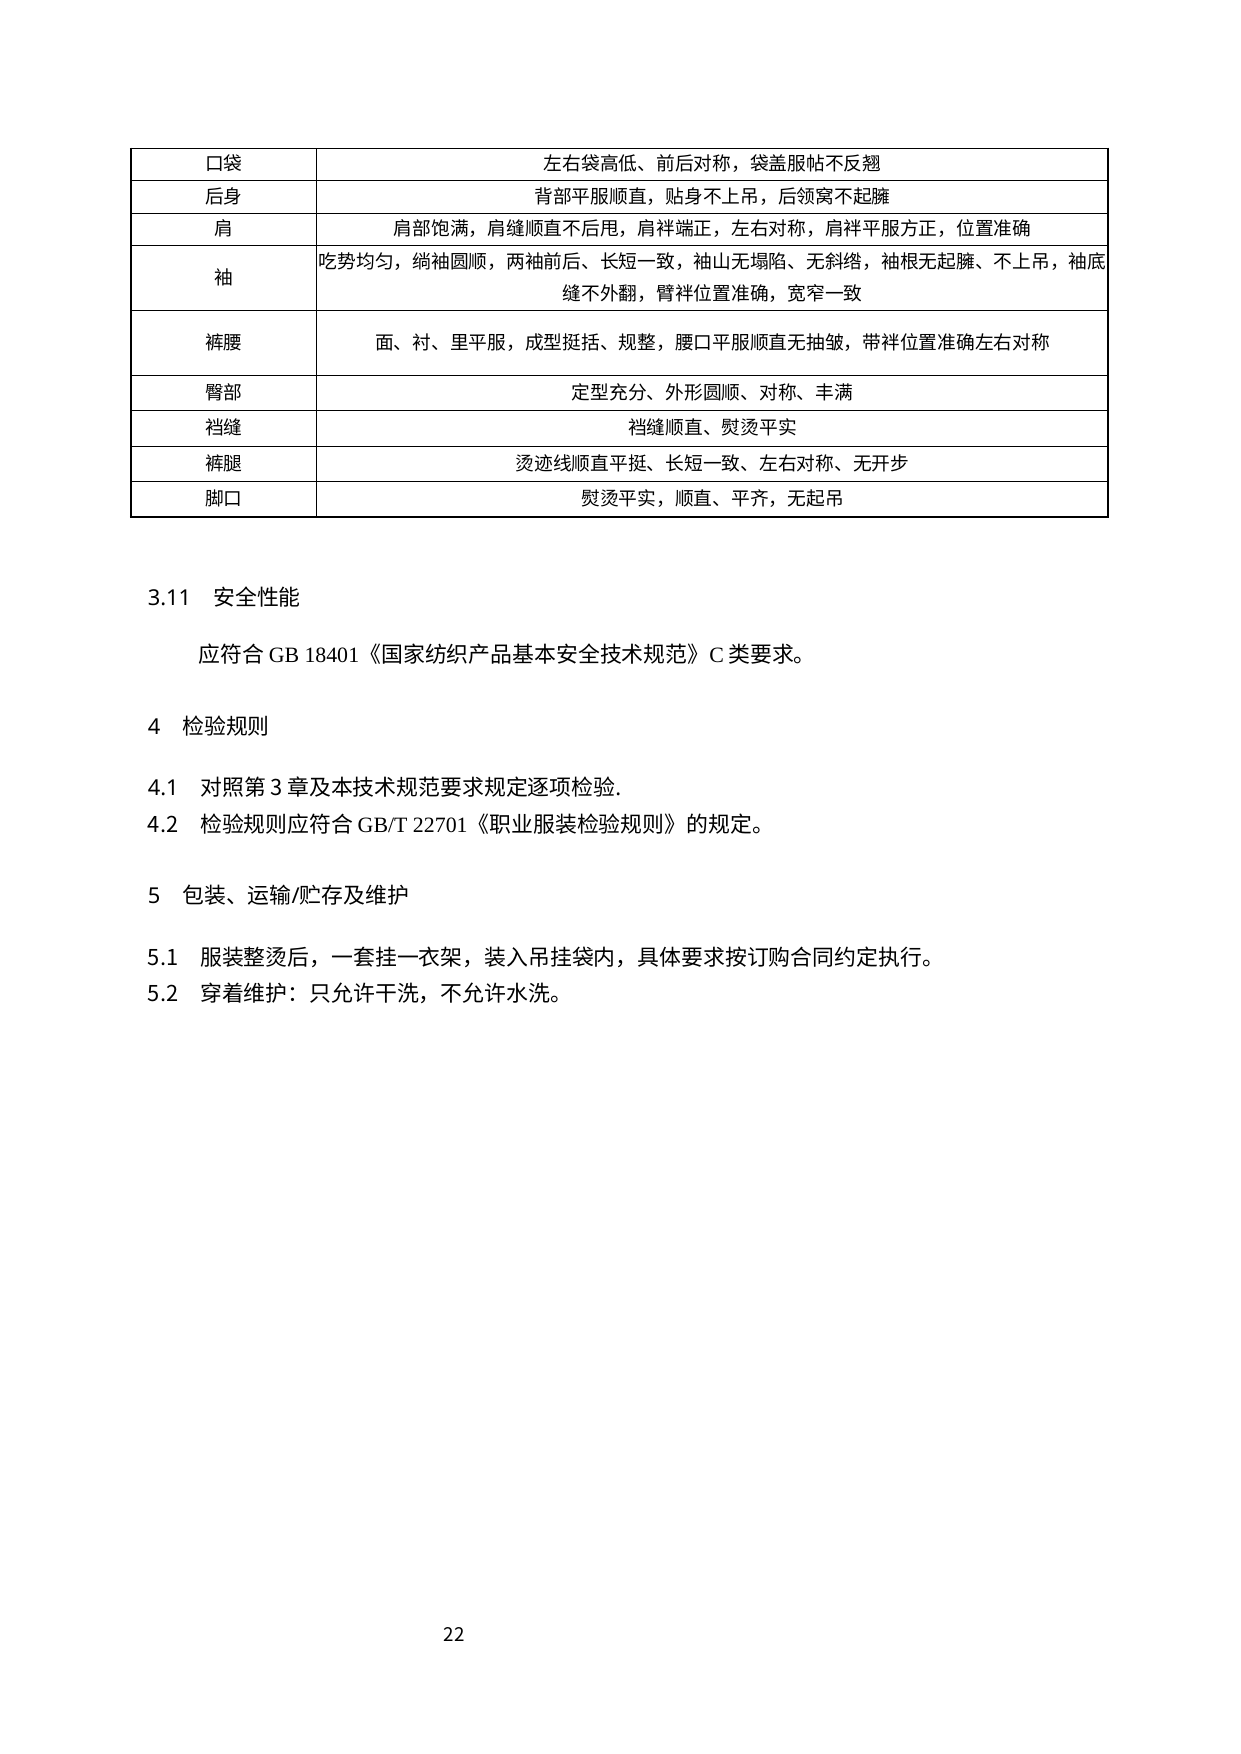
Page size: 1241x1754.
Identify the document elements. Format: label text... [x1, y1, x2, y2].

table_cell 口袋 [132, 149, 316, 180]
table_cell 熨烫平实，顺直、平齐，无起吊 [317, 482, 1107, 516]
list 服装整烫后，一套挂一衣架，装入吊挂袋内，具体要求按订购合同约定执行。 [148, 940, 1107, 971]
list 穿着维护：只允许干洗，不允许水洗。 [148, 976, 1107, 1008]
list 检验规则应符合GB/T 22701《职业服装检验规则》的规定。 [148, 807, 1107, 838]
subtitle 包装、运输/贮存及维护 [148, 878, 1107, 910]
table_cell 肩部饱满，肩缝顺直不后甩，肩袢端正，左右对称，肩袢平服方正，位置准确 [317, 214, 1107, 245]
subtitle 检验规则 [148, 709, 1107, 740]
table_cell 烫迹线顺直平挺、长短一致、左右对称、无开步 [317, 447, 1107, 481]
table_cell 裤腿 [132, 447, 316, 481]
table_cell 臀部 [132, 376, 316, 410]
table_cell 左右袋高低、前后对称，袋盖服帖不反翘 [317, 149, 1107, 180]
table_cell 面、衬、里平服，成型挺括、规整，腰口平服顺直无抽皱，带袢位置准确左右对称 [317, 311, 1107, 375]
table_cell 背部平服顺直，贴身不上吊，后领窝不起臃 [317, 181, 1107, 213]
table_cell 袖 [132, 246, 316, 310]
table_cell 裤腰 [132, 311, 316, 375]
table_cell 后身 [132, 181, 316, 213]
table_cell 脚口 [132, 482, 316, 516]
table_cell 吃势均匀，绱袖圆顺，两袖前后、长短一致，袖山无塌陷、无斜绺，袖根无起臃、不上吊，袖底 缝不外翻，臂袢位置准确，宽窄一致 [317, 246, 1107, 310]
subtitle 安全性能 [148, 580, 1107, 612]
table_cell 裆缝 [132, 411, 316, 446]
list 对照第3章及本技术规范要求规定逐项检验. [148, 770, 1107, 802]
table_cell 裆缝顺直、熨烫平实 [317, 411, 1107, 446]
table_cell 肩 [132, 214, 316, 245]
table_cell 定型充分、外形圆顺、对称、丰满 [317, 376, 1107, 410]
text 应符合GB 18401《国家纺织产品基本安全技术规范》C类要求。 [133, 637, 1107, 668]
